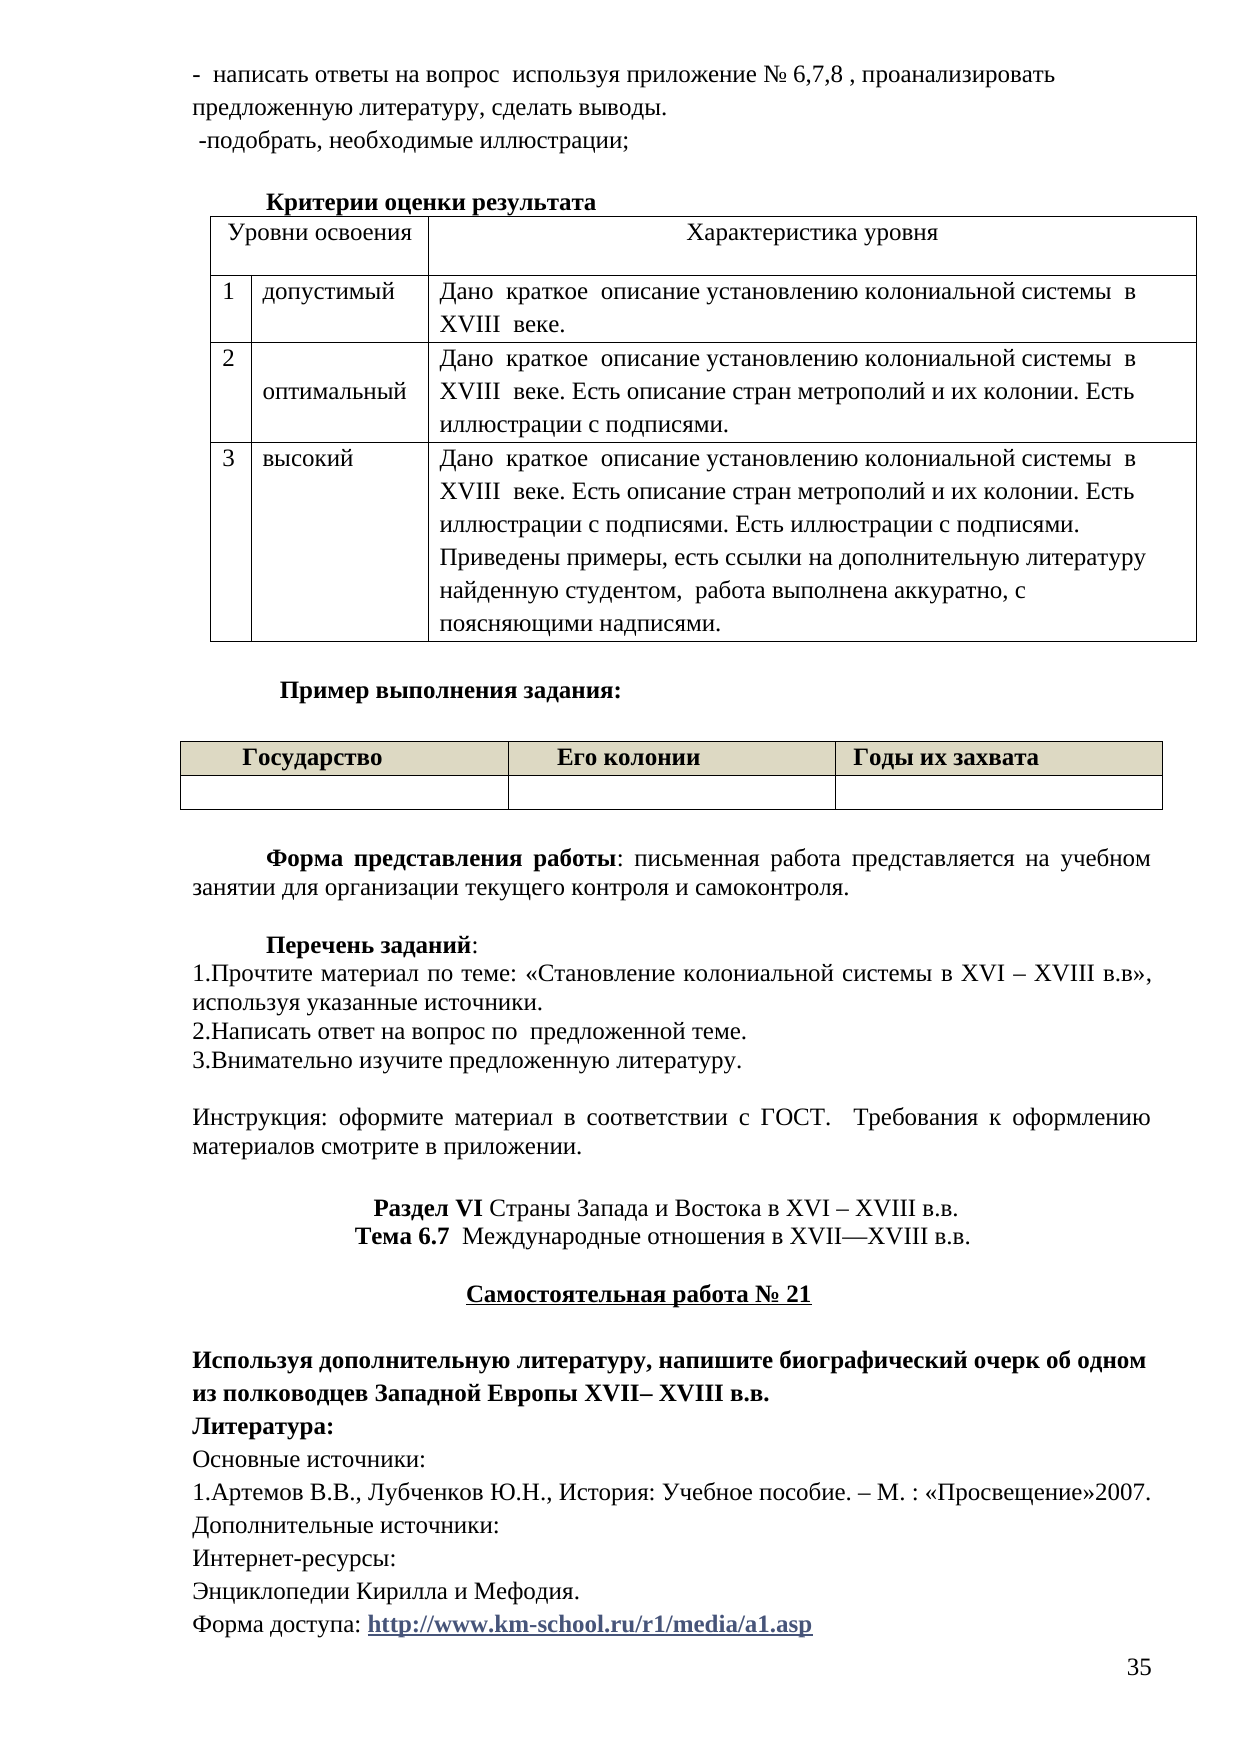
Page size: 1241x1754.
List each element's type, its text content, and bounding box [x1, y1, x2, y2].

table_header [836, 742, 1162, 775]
text Тема 6.7 Международные отношения в XVII—XVIII в.в. [192, 1221, 1152, 1250]
text Самостоятельная работа № 21 [192, 1279, 1152, 1308]
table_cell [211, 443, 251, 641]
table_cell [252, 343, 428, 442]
text Литература: [192, 1411, 1152, 1440]
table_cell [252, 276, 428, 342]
text - написать ответы на вопрос используя приложение № 6,7,8 , проанализировать предложенную литературу, сделать выводы. [192, 59, 1152, 121]
text Форма представления работы: письменная работа представляется на учебном занятии для организации текущего контроля и самоконтроля. [192, 843, 1152, 901]
text Энциклопедии Кирилла и Мефодия. [192, 1576, 1152, 1605]
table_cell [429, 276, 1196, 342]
text Основные источники: [192, 1444, 1152, 1473]
text 1.Прочтите материал по теме: «Становление колониальной системы в ХVI – ХVIII в.в», используя указанные источники. [192, 958, 1152, 1016]
text Раздел VI Страны Запада и Востока в ХVI – ХVIII в.в. [192, 1193, 1152, 1221]
text Интернет-ресурсы: [192, 1543, 1152, 1572]
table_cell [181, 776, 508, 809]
text Инструкция: оформите материал в соответствии с ГОСТ. Требования к оформлению материалов смотрите в приложении. [192, 1102, 1152, 1160]
text Используя дополнительную литературу, напишите биографический очерк об одном из полководцев Западной Европы ХVII– ХVIII в.в. [192, 1345, 1152, 1407]
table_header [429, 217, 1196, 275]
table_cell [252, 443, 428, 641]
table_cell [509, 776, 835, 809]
text Пример выполнения задания: [192, 675, 1152, 704]
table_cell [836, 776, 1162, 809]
text Форма доступа: http://www.km-school.ru/r1/media/a1.asp [192, 1609, 1152, 1638]
text 1.Артемов В.В., Лубченков Ю.Н., История: Учебное пособие. – М. : «Просвещение»2007. [192, 1477, 1152, 1506]
text Критерии оценки результата [192, 187, 1152, 216]
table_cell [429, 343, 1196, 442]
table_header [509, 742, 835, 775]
text 2.Написать ответ на вопрос по предложенной теме. [192, 1016, 1152, 1045]
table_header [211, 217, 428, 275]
text 3.Внимательно изучите предложенную литературу. [192, 1045, 1152, 1073]
text Дополнительные источники: [192, 1510, 1152, 1539]
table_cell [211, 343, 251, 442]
text Перечень заданий: [192, 930, 1152, 958]
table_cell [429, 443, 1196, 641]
text -подобрать, необходимые иллюстрации; [192, 125, 1152, 154]
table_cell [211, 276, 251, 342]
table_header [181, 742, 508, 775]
